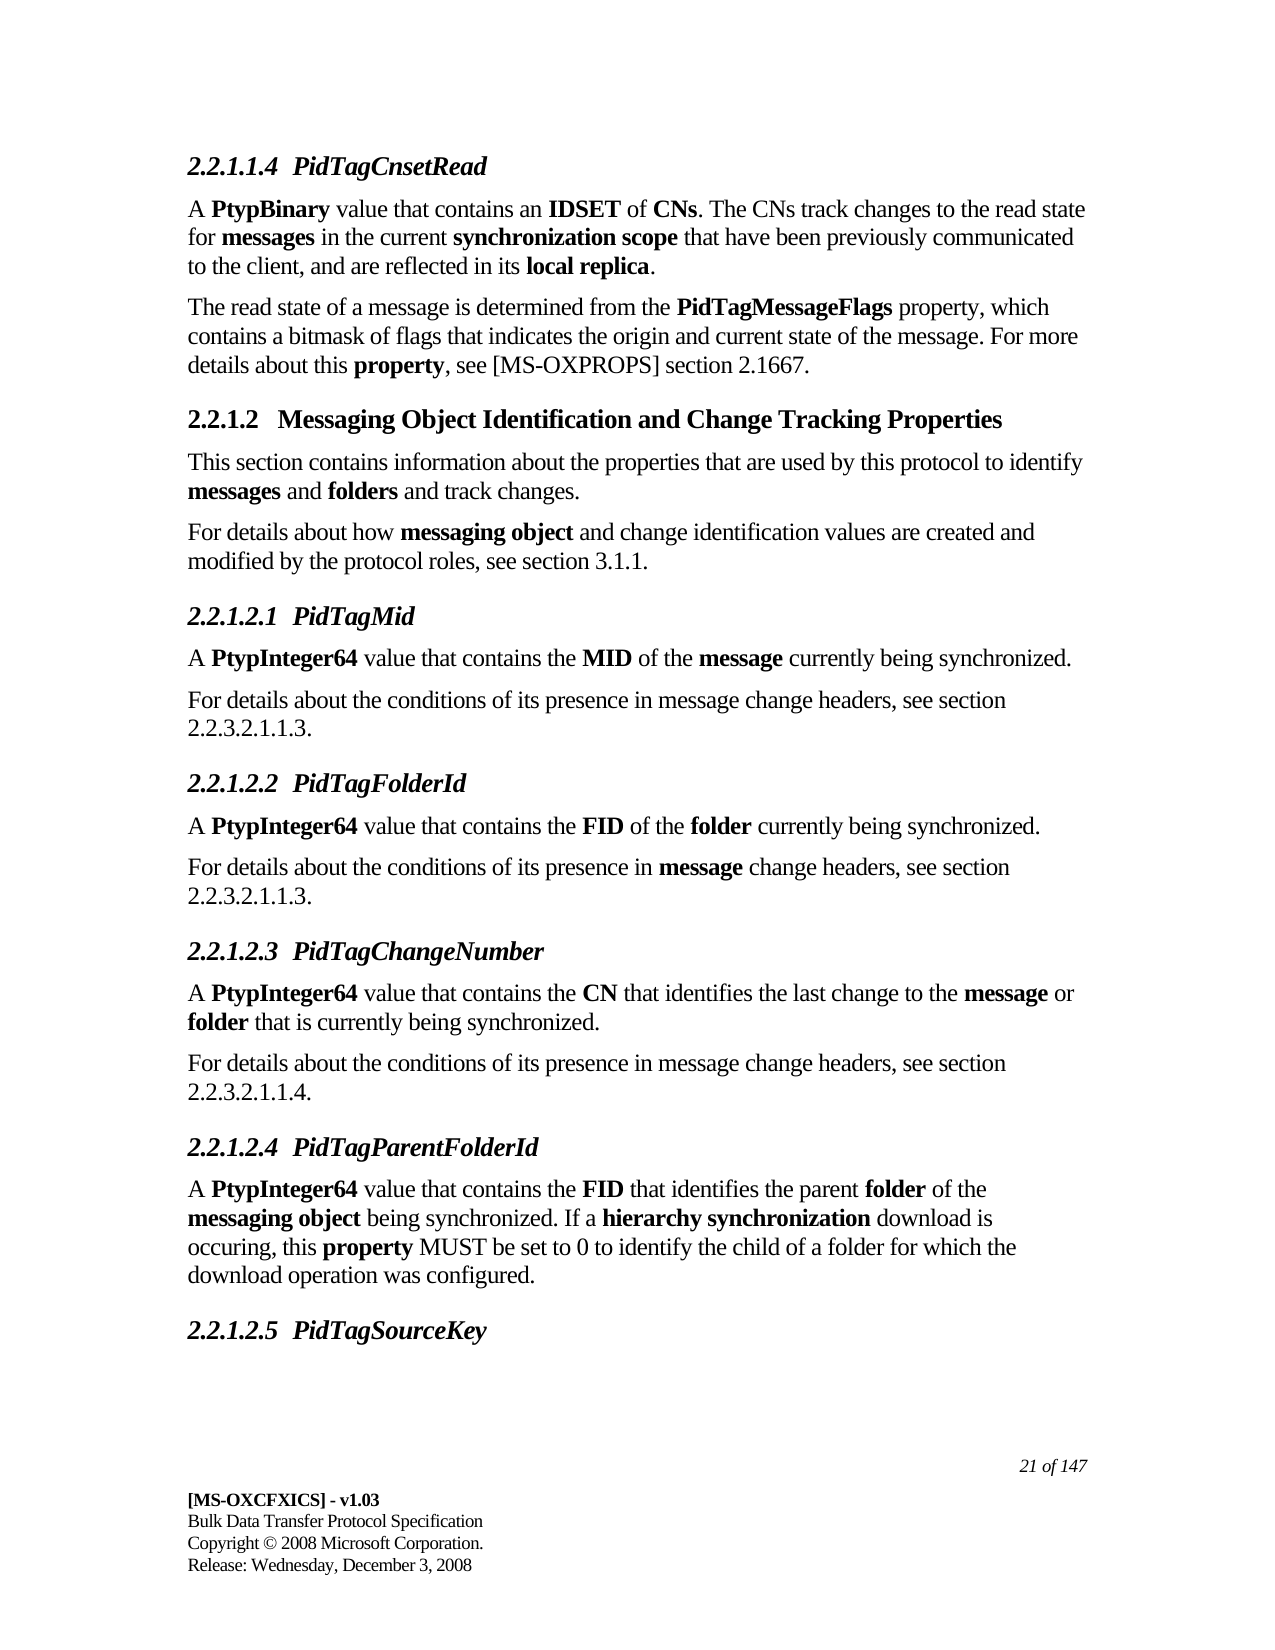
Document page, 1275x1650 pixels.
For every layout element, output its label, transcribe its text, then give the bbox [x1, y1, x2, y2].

subtitle PidTagSourceKey [187, 1314, 1087, 1346]
text For details about the conditions of its presence in message change headers, see section 2.2.3.2.1.1.3. [187, 852, 1087, 909]
subtitle Messaging Object Identification and Change Tracking Properties [187, 404, 1087, 435]
text For details about the conditions of its presence in message change headers, see section 2.2.3.2.1.1.4. [187, 1048, 1087, 1106]
text For details about the conditions of its presence in message change headers, see section 2.2.3.2.1.1.3. [187, 685, 1087, 742]
subtitle PidTagParentFolderId [187, 1131, 1087, 1162]
subtitle PidTagMid [187, 600, 1087, 631]
text This section contains information about the properties that are used by this protocol to identify messages and folders and track changes. [187, 447, 1087, 505]
subtitle PidTagChangeNumber [187, 934, 1087, 966]
text A PtypBinary value that contains an IDSET of CNs. The CNs track changes to the read state for messages in the current synchronization scope that have been previously communicated to the client, and are reflected in its local replica. [187, 194, 1087, 280]
text A PtypInteger64 value that contains the FID of the folder currently being synchronized. [187, 811, 1087, 839]
text A PtypInteger64 value that contains the MID of the message currently being synchronized. [187, 643, 1087, 672]
text A PtypInteger64 value that contains the FID that identifies the parent folder of the messaging object being synchronized. If a hierarchy synchronization download is occuring, this property MUST be set to 0 to identify the child of a folder for which the download operation was configured. [187, 1174, 1087, 1289]
text For details about how messaging object and change identification values are created and modified by the protocol roles, see section 3.1.1. [187, 517, 1087, 575]
subtitle PidTagCnsetRead [187, 150, 1087, 181]
subtitle PidTagFolderId [187, 767, 1087, 798]
text The read state of a message is determined from the PidTagMessageFlags property, which contains a bitmask of flags that indicates the origin and current state of the message. For more details about this property, see [MS-OXPROPS] section 2.1667. [187, 292, 1087, 379]
text A PtypInteger64 value that contains the CN that identifies the last change to the message or folder that is currently being synchronized. [187, 978, 1087, 1036]
